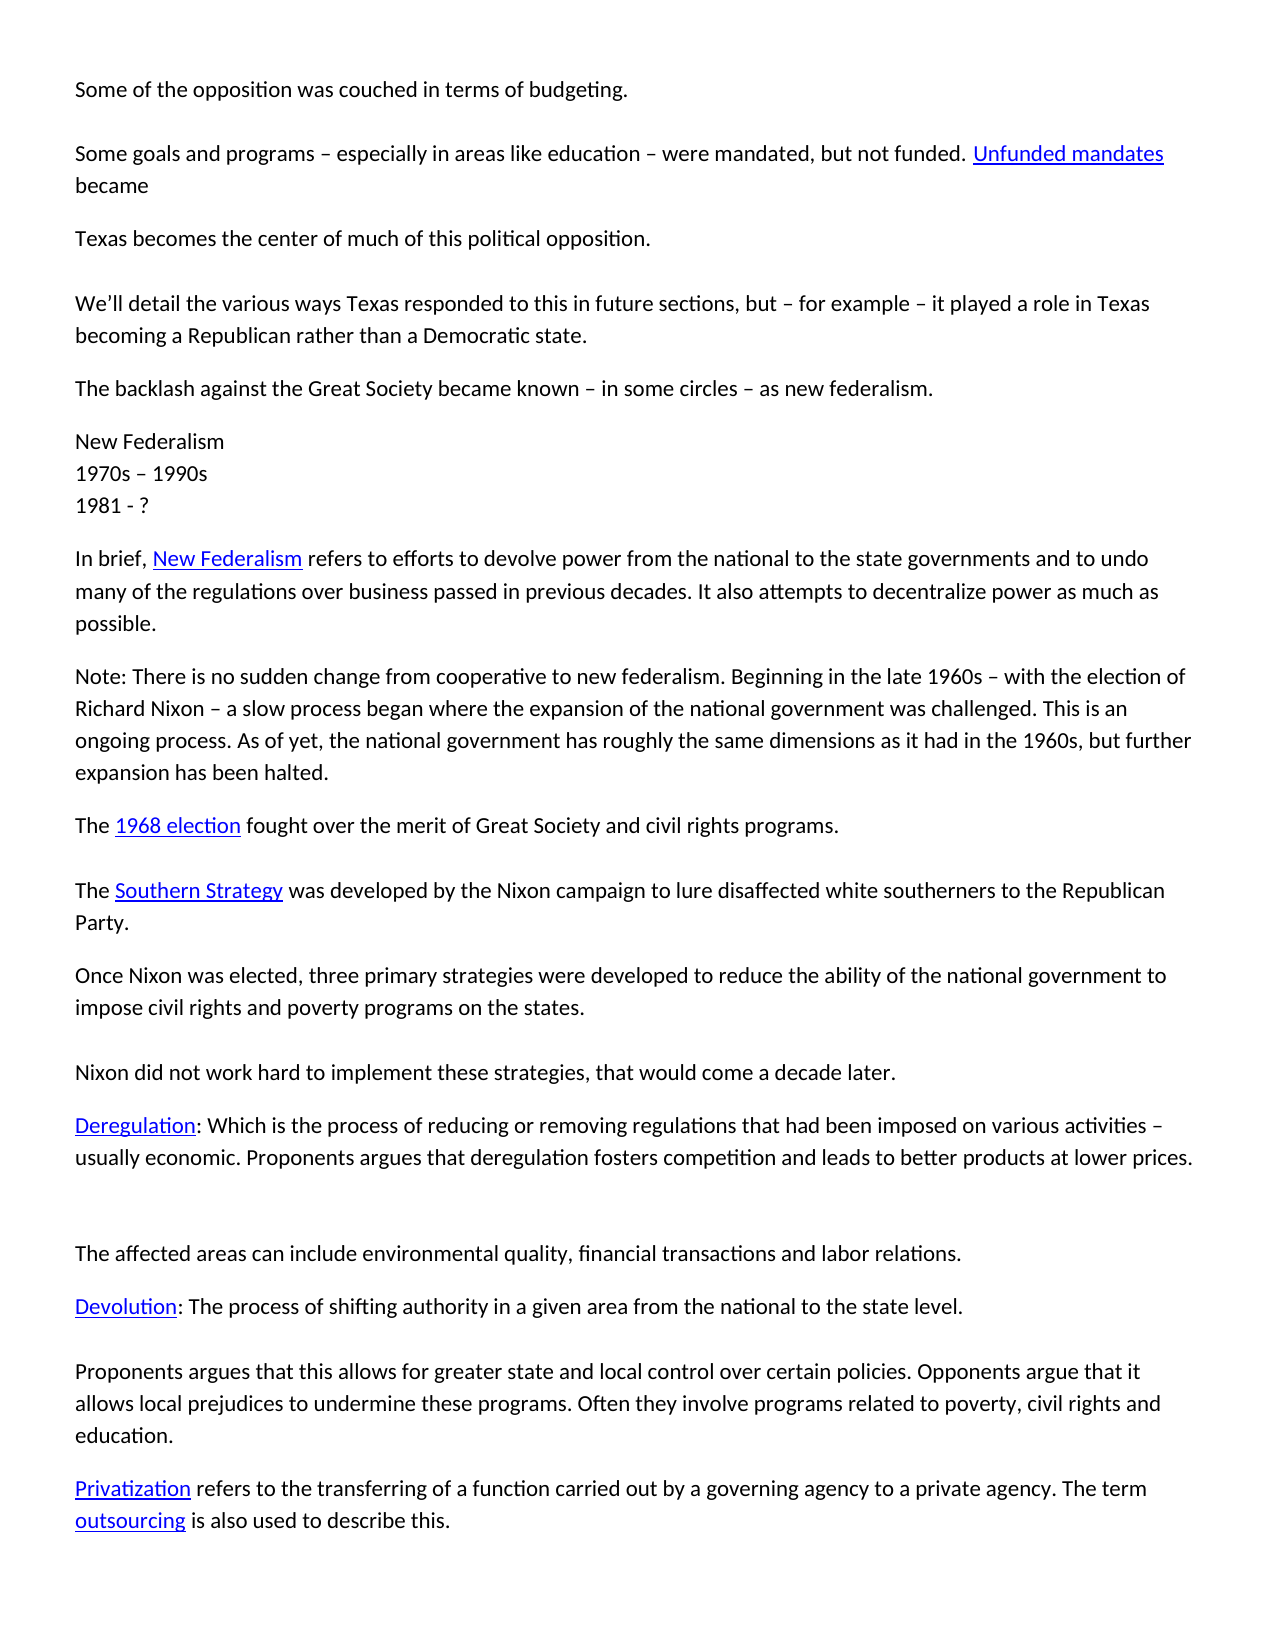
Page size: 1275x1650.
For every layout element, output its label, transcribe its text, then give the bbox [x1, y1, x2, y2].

text Some of the opposition was couched in terms of budgeting. Some goals and programs – especially in areas like education – were mandated, but not funded. Unfunded mandates became [75, 75, 1200, 199]
text Once Nixon was elected, three primary strategies were developed to reduce the ability of the national government to impose civil rights and poverty programs on the states. Nixon did not work hard to implement these strategies, that would come a decade later. [75, 961, 1200, 1086]
text Devolution: The process of shifting authority in a given area from the national to the state level. Proponents argues that this allows for greater state and local control over certain policies. Opponents argue that it allows local prejudices to undermine these programs. Often they involve programs related to poverty, civil rights and education. [75, 1292, 1200, 1449]
text The 1968 election fought over the merit of Great Society and civil rights programs. The Southern Strategy was developed by the Nixon campaign to lure disaffected white southerners to the Republican Party. [75, 812, 1200, 936]
text Deregulation: Which is the process of reducing or removing regulations that had been imposed on various activities – usually economic. Proponents argues that deregulation fosters competition and leads to better products at lower prices. The affected areas can include environmental quality, financial transactions and labor relations. [75, 1111, 1200, 1267]
text Texas becomes the center of much of this political opposition. We’ll detail the various ways Texas responded to this in future sections, but – for example – it played a role in Texas becoming a Republican rather than a Democratic state. [75, 224, 1200, 349]
text In brief, New Federalism refers to efforts to devolve power from the national to the state governments and to undo many of the regulations over business passed in previous decades. It also attempts to decentralize power as much as possible. [75, 544, 1200, 637]
text The backlash against the Great Society became known – in some circles – as new federalism. [75, 374, 1200, 402]
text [75, 1474, 1200, 1567]
text Note: There is no sudden change from cooperative to new federalism. Beginning in the late 1960s – with the election of Richard Nixon – a slow process began where the expansion of the national government was challenged. This is an ongoing process. As of yet, the national government has roughly the same dimensions as it had in the 1960s, but further expansion has been halted. [75, 662, 1200, 787]
text New Federalism 1970s – 1990s 1981 - ? [75, 427, 1200, 519]
